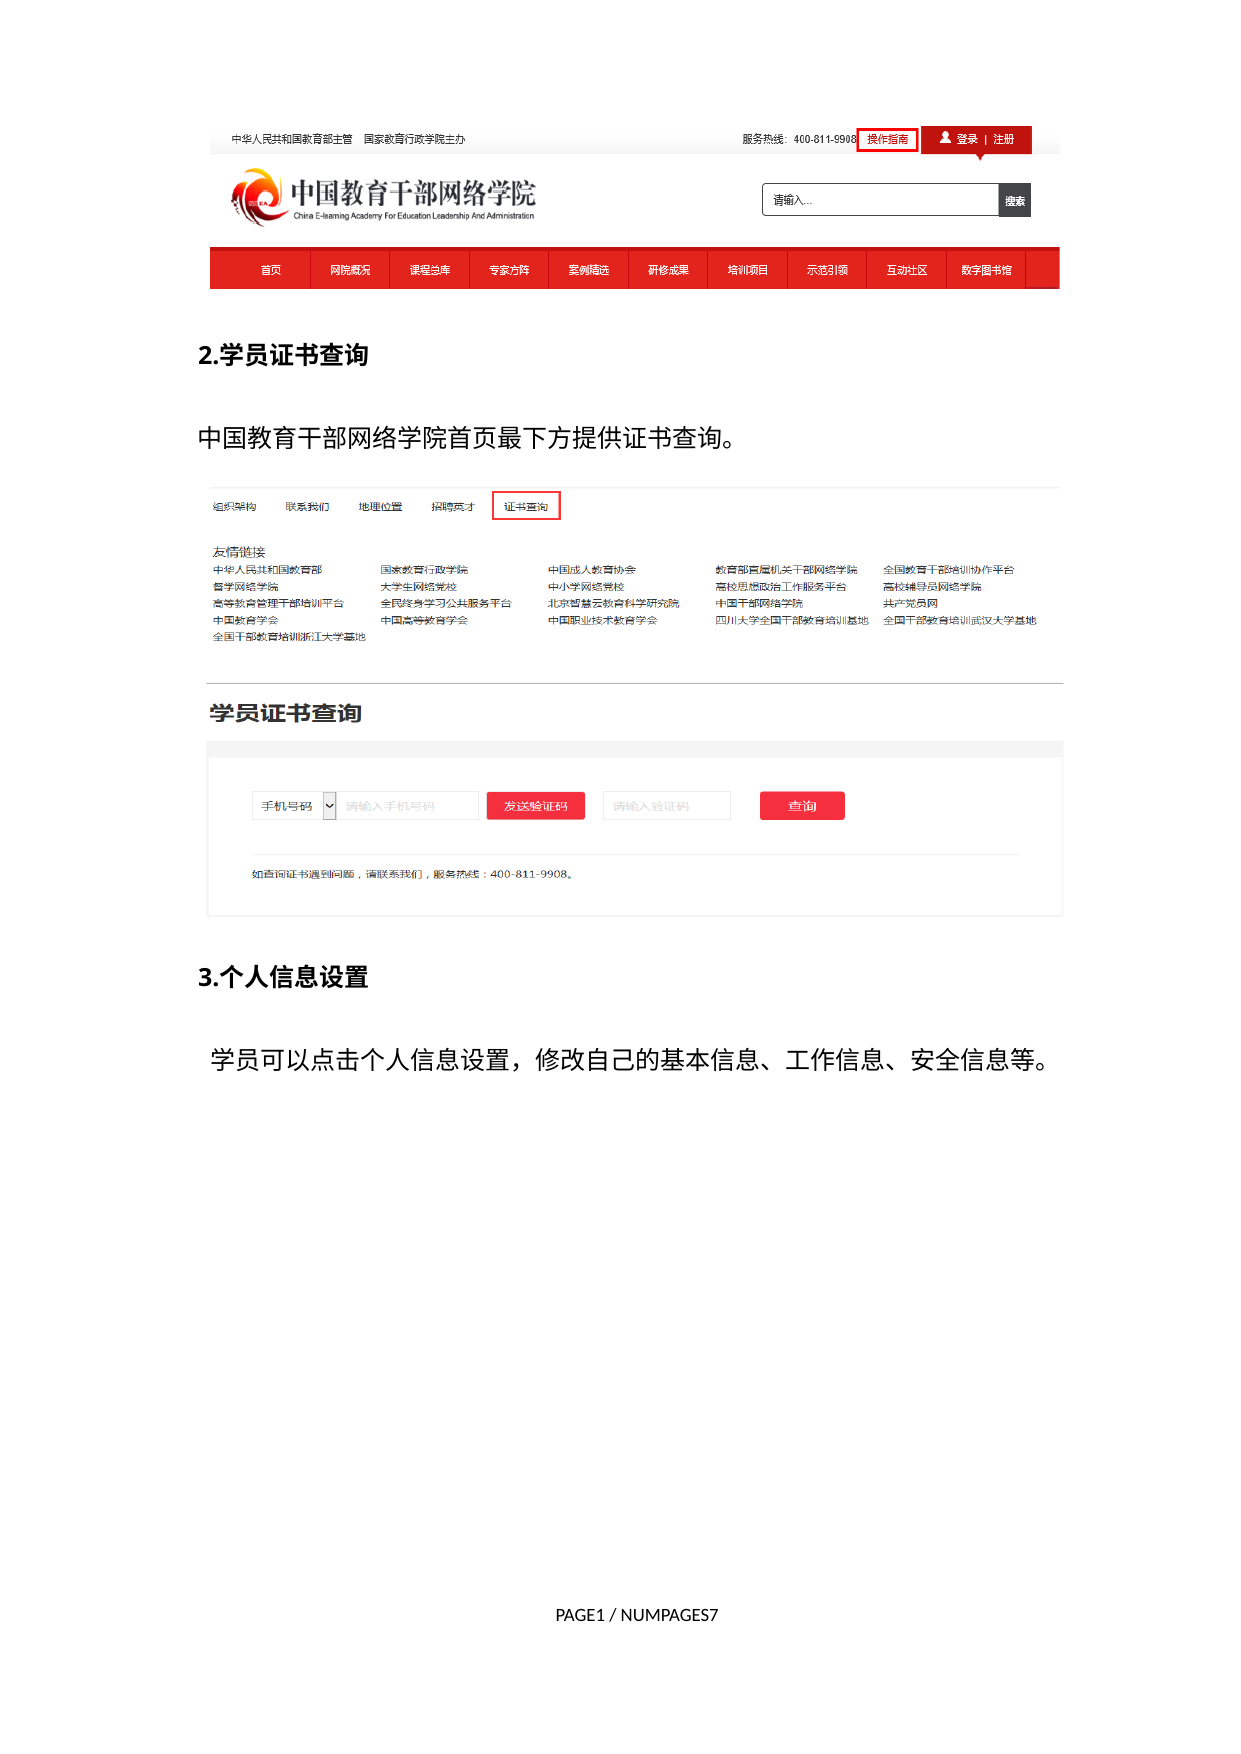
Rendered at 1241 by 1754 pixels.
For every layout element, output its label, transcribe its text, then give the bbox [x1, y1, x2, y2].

picture [210, 126, 1060, 289]
text 学员可以点击个人信息设置，修改自己的基本信息、工作信息、安全信息等。 [148, 1026, 1122, 1091]
text 中国教育干部网络学院首页最下方提供证书查询。 [148, 404, 1122, 469]
text 3.个人信息设置 [148, 943, 1122, 1008]
text 2.学员证书查询 [148, 321, 1122, 386]
picture [209, 487, 1061, 646]
picture [206, 682, 1064, 917]
